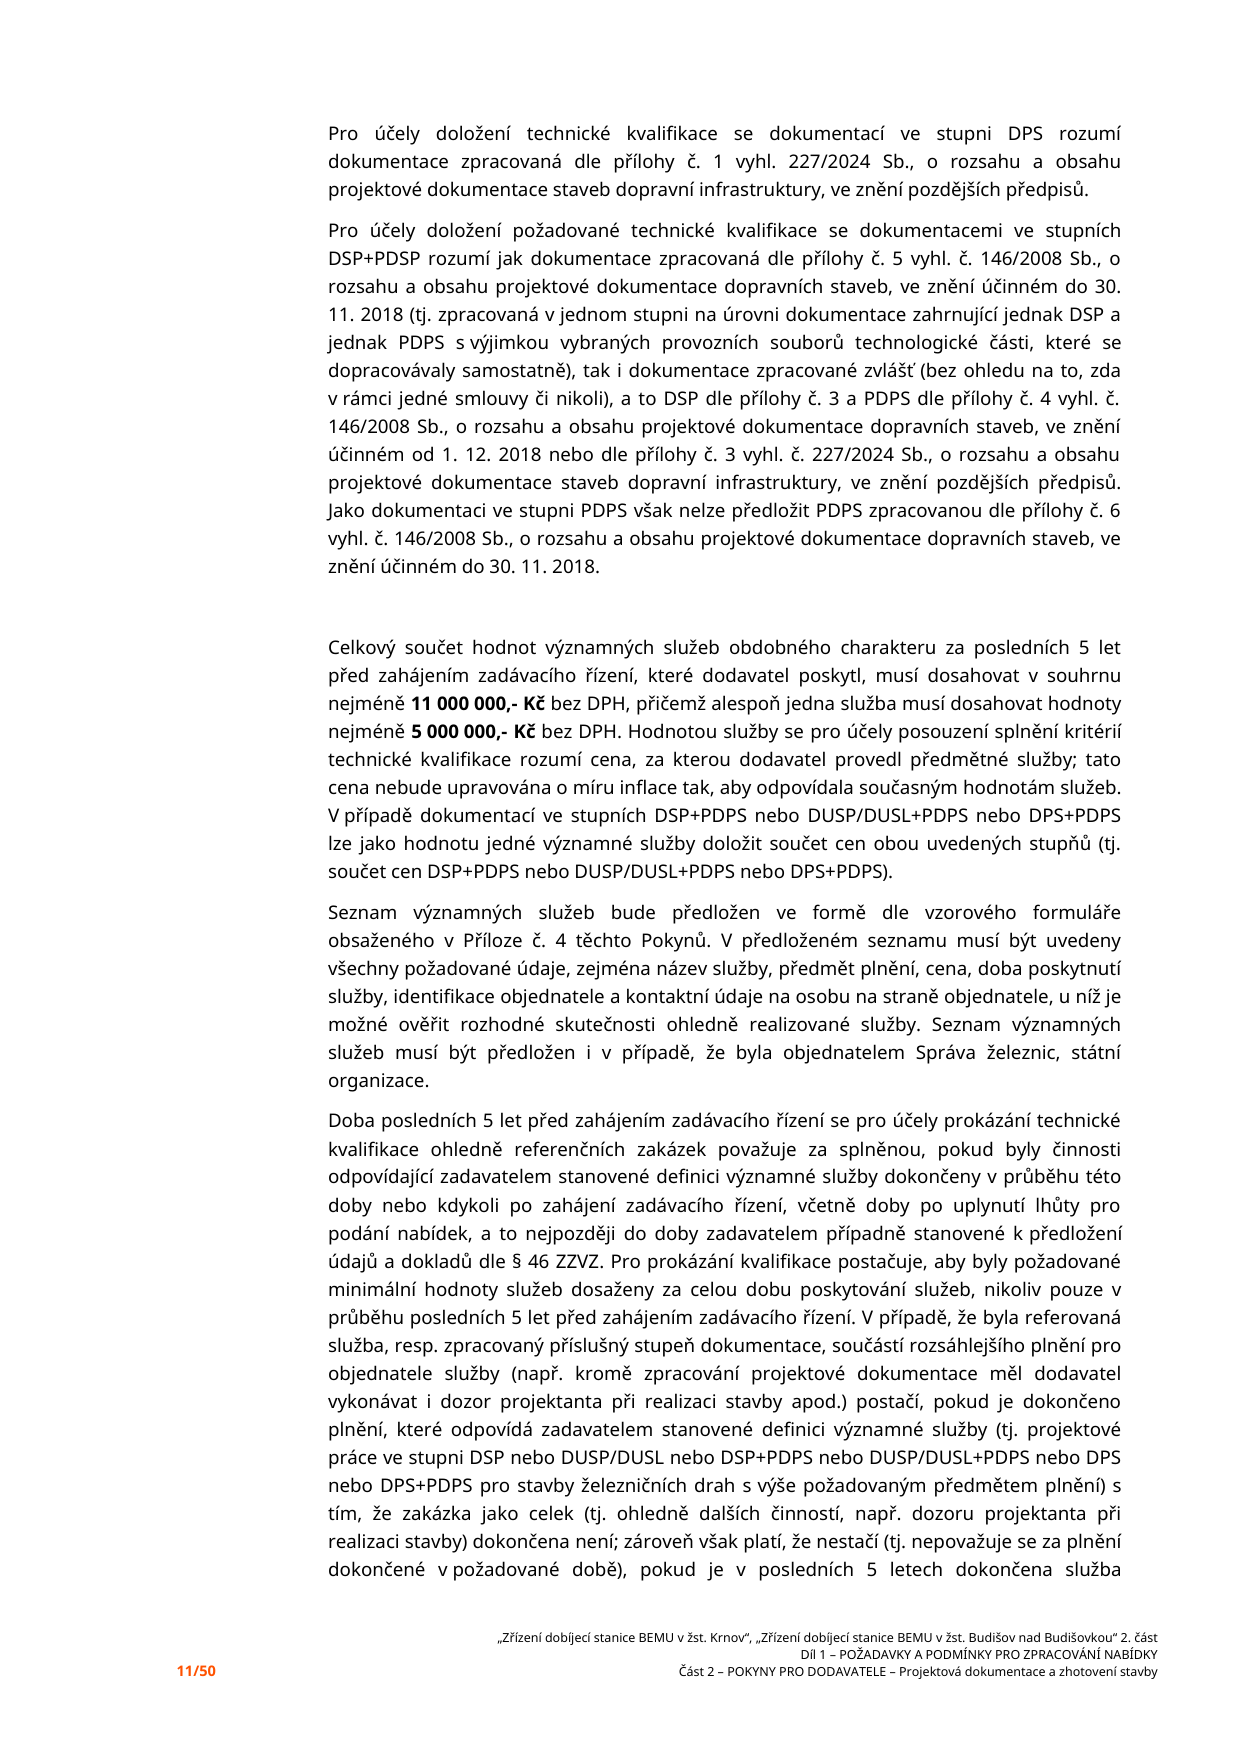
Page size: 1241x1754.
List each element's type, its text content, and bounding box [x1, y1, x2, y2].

text Pro účely doložení technické kvalifikace se dokumentací ve stupni DPS rozumí dokumentace zpracovaná dle přílohy č. 1 vyhl. 227/2024 Sb., o rozsahu a obsahu projektové dokumentace staveb dopravní infrastruktury, ve znění pozdějších předpisů. [328, 121, 1122, 202]
text Celkový součet hodnot významných služeb obdobného charakteru za posledních 5 let před zahájením zadávacího řízení, které dodavatel poskytl, musí dosahovat v souhrnu nejméně 11 000 000,- Kč bez DPH, přičemž alespoň jedna služba musí dosahovat hodnoty nejméně 5 000 000,- Kč bez DPH. Hodnotou služby se pro účely posouzení splnění kritérií technické kvalifikace rozumí cena, za kterou dodavatel provedl předmětné služby; tato cena nebude upravována o míru inflace tak, aby odpovídala současným hodnotám služeb. V případě dokumentací ve stupních DSP+PDPS nebo DUSP/DUSL+PDPS nebo DPS+PDPS lze jako hodnotu jedné významné služby doložit součet cen obou uvedených stupňů (tj. součet cen DSP+PDPS nebo DUSP/DUSL+PDPS nebo DPS+PDPS). [328, 634, 1122, 884]
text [328, 1108, 1122, 1582]
text Pro účely doložení požadované technické kvalifikace se dokumentacemi ve stupních DSP+PDSP rozumí jak dokumentace zpracovaná dle přílohy č. 5 vyhl. č. 146/2008 Sb., o rozsahu a obsahu projektové dokumentace dopravních staveb, ve znění účinném do 30. 11. 2018 (tj. zpracovaná v jednom stupni na úrovni dokumentace zahrnující jednak DSP a jednak PDPS s výjimkou vybraných provozních souborů technologické části, které se dopracovávaly samostatně), tak i dokumentace zpracované zvlášť (bez ohledu na to, zda v rámci jedné smlouvy či nikoli), a to DSP dle přílohy č. 3 a PDPS dle přílohy č. 4 vyhl. č. 146/2008 Sb., o rozsahu a obsahu projektové dokumentace dopravních staveb, ve znění účinném od 1. 12. 2018 nebo dle přílohy č. 3 vyhl. č. 227/2024 Sb., o rozsahu a obsahu projektové dokumentace staveb dopravní infrastruktury, ve znění pozdějších předpisů. Jako dokumentaci ve stupni PDPS však nelze předložit PDPS zpracovanou dle přílohy č. 6 vyhl. č. 146/2008 Sb., o rozsahu a obsahu projektové dokumentace dopravních staveb, ve znění účinném do 30. 11. 2018. [328, 217, 1122, 579]
text Seznam významných služeb bude předložen ve formě dle vzorového formuláře obsaženého v Příloze č. 4 těchto Pokynů. V předloženém seznamu musí být uvedeny všechny požadované údaje, zejména název služby, předmět plnění, cena, doba poskytnutí služby, identifikace objednatele a kontaktní údaje na osobu na straně objednatele, u níž je možné ověřit rozhodné skutečnosti ohledně realizované služby. Seznam významných služeb musí být předložen i v případě, že byla objednatelem Správa železnic, státní organizace. [328, 899, 1122, 1093]
